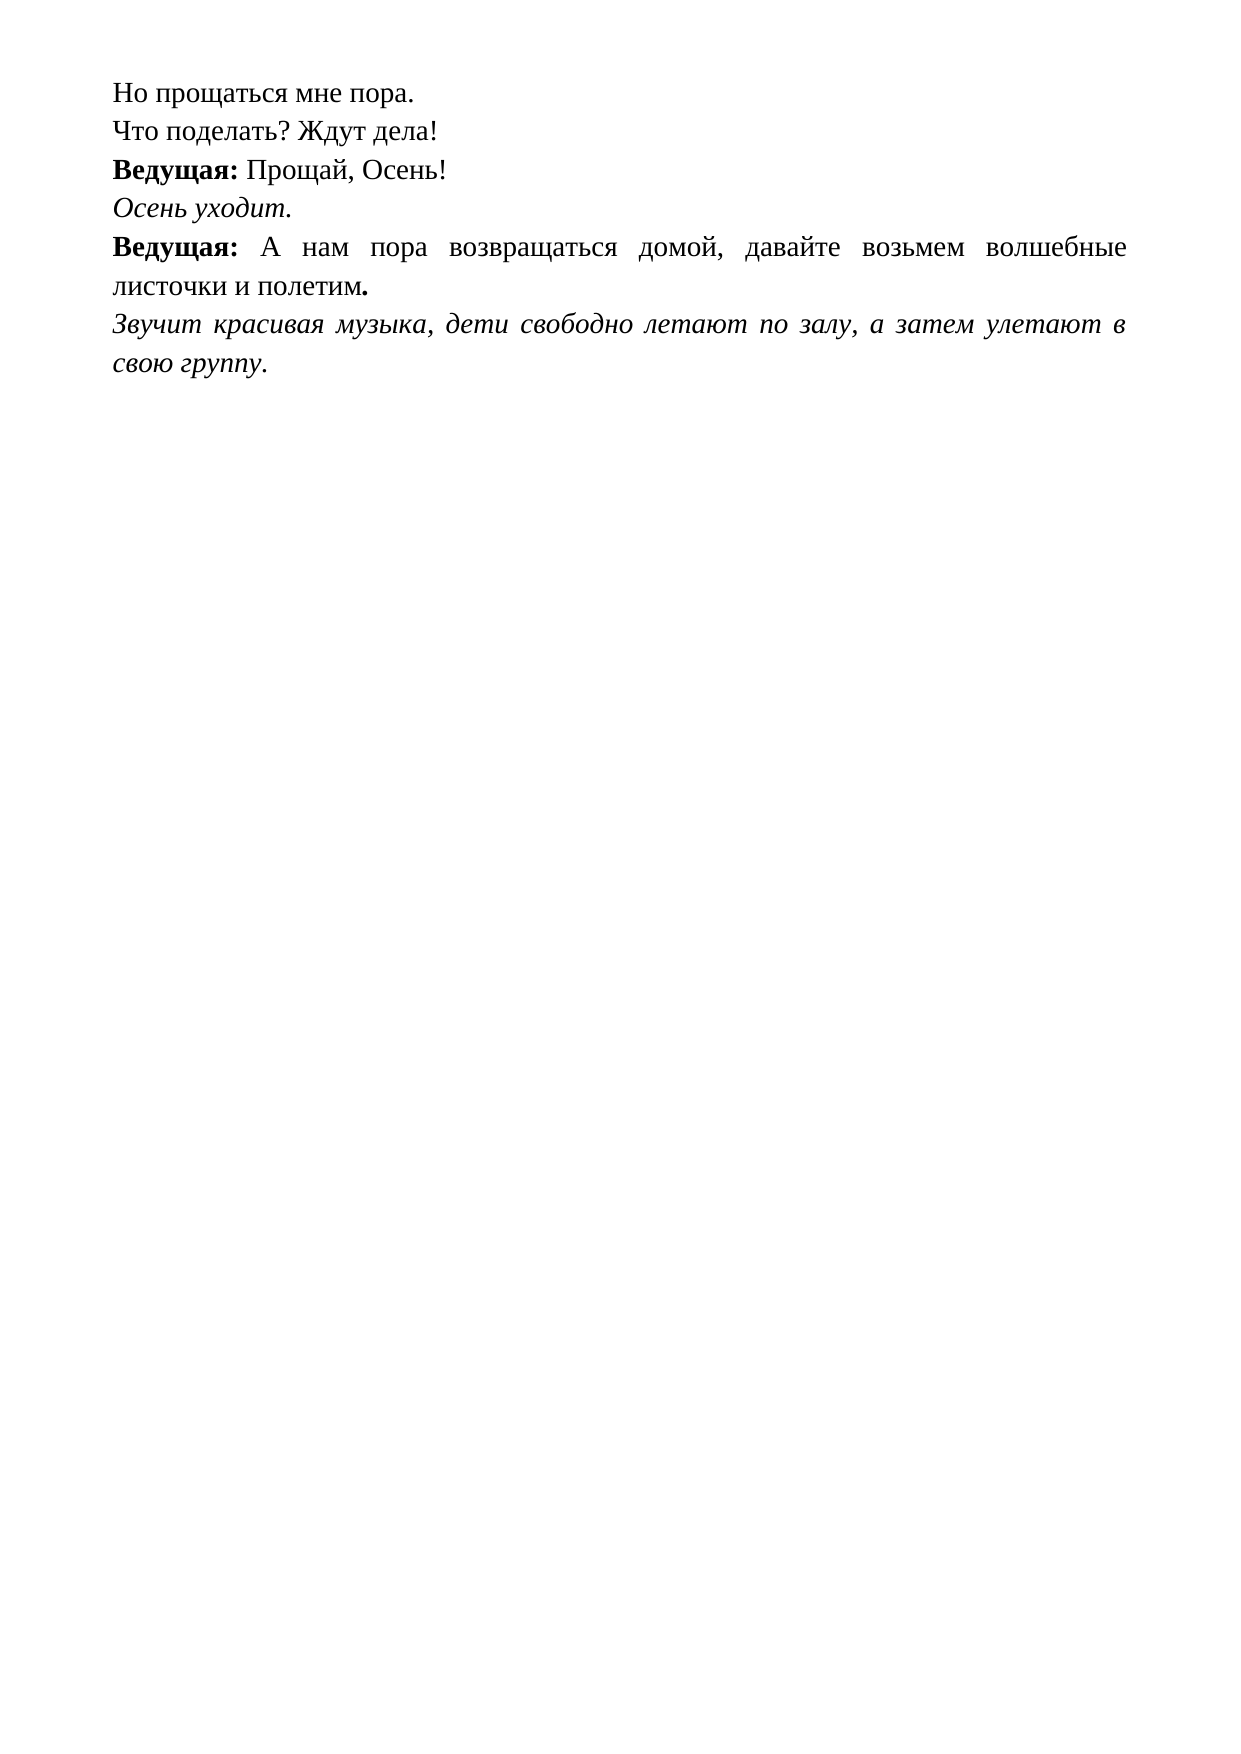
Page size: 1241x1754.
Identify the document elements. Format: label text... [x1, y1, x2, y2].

text Звучит красивая музыка, дети свободно летают по залу, а затем улетают в свою группу. [112, 306, 1128, 378]
text Осень уходит. [112, 191, 1128, 224]
text Ведущая: А нам пора возвращаться домой, давайте возьмем волшебные листочки и полетим. [112, 229, 1128, 301]
text Ведущая: Прощай, Осень! [112, 152, 1128, 186]
text Что поделать? Ждут дела! [112, 113, 1128, 147]
text Но прощаться мне пора. [112, 75, 1128, 108]
